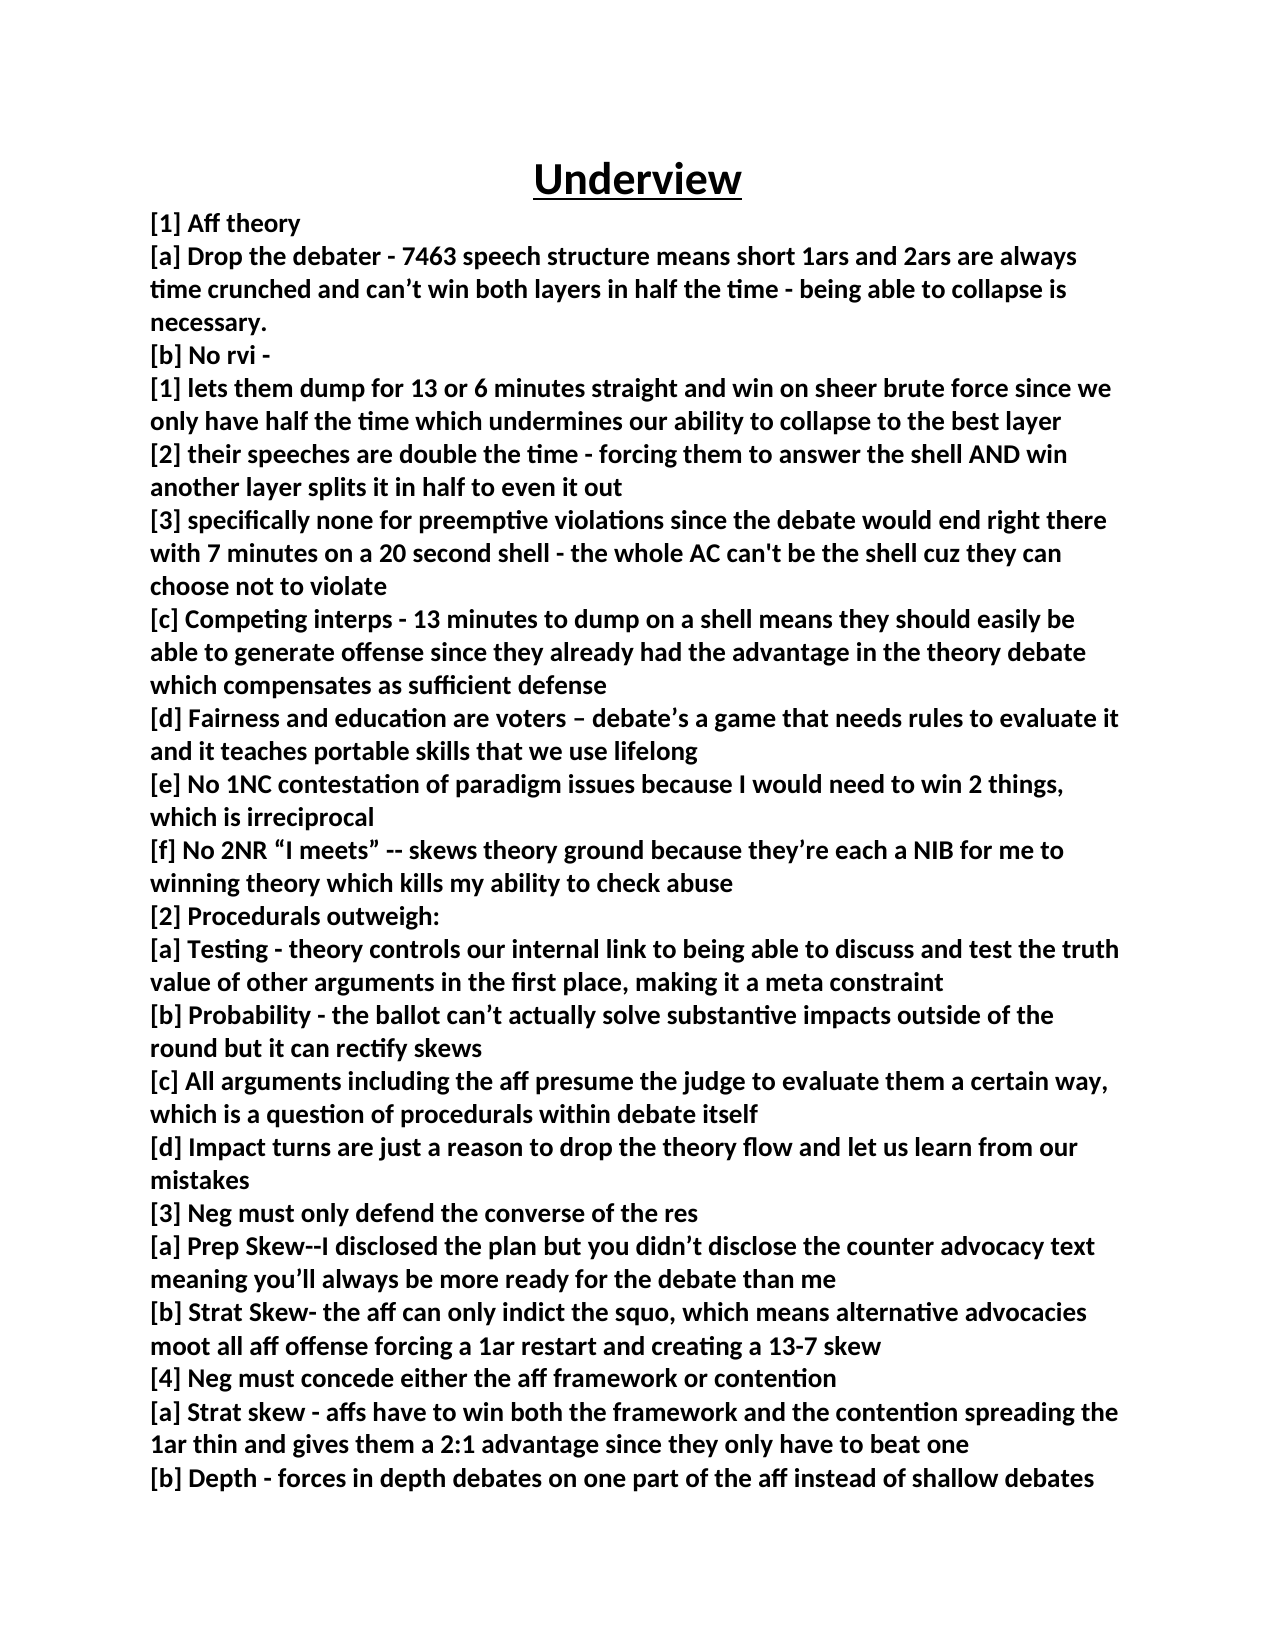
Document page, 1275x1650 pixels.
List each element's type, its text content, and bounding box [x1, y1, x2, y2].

text [1] Aff theory [150, 206, 1125, 239]
text [d] Fairness and education are voters – debate’s a game that needs rules to evaluate it and it teaches portable skills that we use lifelong [150, 701, 1125, 767]
text [f] No 2NR “I meets” -- skews theory ground because they’re each a NIB for me to winning theory which kills my ability to check abuse [150, 833, 1125, 899]
text [2] their speeches are double the time - forcing them to answer the shell AND win another layer splits it in half to even it out [150, 437, 1125, 503]
text [b] Probability - the ballot can’t actually solve substantive impacts outside of the round but it can rectify skews [150, 998, 1125, 1064]
text [a] Strat skew - affs have to win both the framework and the contention spreading the 1ar thin and gives them a 2:1 advantage since they only have to beat one [150, 1395, 1125, 1461]
text [c] Competing interps - 13 minutes to dump on a shell means they should easily be able to generate offense since they already had the advantage in the theory debate which compensates as sufficient defense [150, 602, 1125, 701]
text [d] Impact turns are just a reason to drop the theory flow and let us learn from our mistakes [150, 1131, 1125, 1197]
text [a] Prep Skew--I disclosed the plan but you didn’t disclose the counter advocacy text meaning you’ll always be more ready for the debate than me [150, 1229, 1125, 1296]
text [3] Neg must only defend the converse of the res [150, 1197, 1125, 1229]
text [c] All arguments including the aff presume the judge to evaluate them a certain way, which is a question of procedurals within debate itself [150, 1064, 1125, 1131]
text [2] Procedurals outweigh: [150, 899, 1125, 932]
text [a] Testing - theory controls our internal link to being able to discuss and test the truth value of other arguments in the first place, making it a meta constraint [150, 932, 1125, 998]
text [e] No 1NC contestation of paradigm issues because I would need to win 2 things, which is irreciprocal [150, 767, 1125, 833]
text [a] Drop the debater - 7463 speech structure means short 1ars and 2ars are always time crunched and can’t win both layers in half the time - being able to collapse is necessary. [150, 239, 1125, 338]
text [b] No rvi - [150, 338, 1125, 371]
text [150, 1461, 1125, 1494]
text [4] Neg must concede either the aff framework or contention [150, 1362, 1125, 1395]
text [3] specifically none for preemptive violations since the debate would end right there with 7 minutes on a 20 second shell - the whole AC can't be the shell cuz they can choose not to violate [150, 503, 1125, 602]
text [1] lets them dump for 13 or 6 minutes straight and win on sheer brute force since we only have half the time which undermines our ability to collapse to the best layer [150, 371, 1125, 437]
text [b] Strat Skew- the aff can only indict the squo, which means alternative advocacies moot all aff offense forcing a 1ar restart and creating a 13-7 skew [150, 1296, 1125, 1362]
subtitle Underview [150, 150, 1125, 206]
